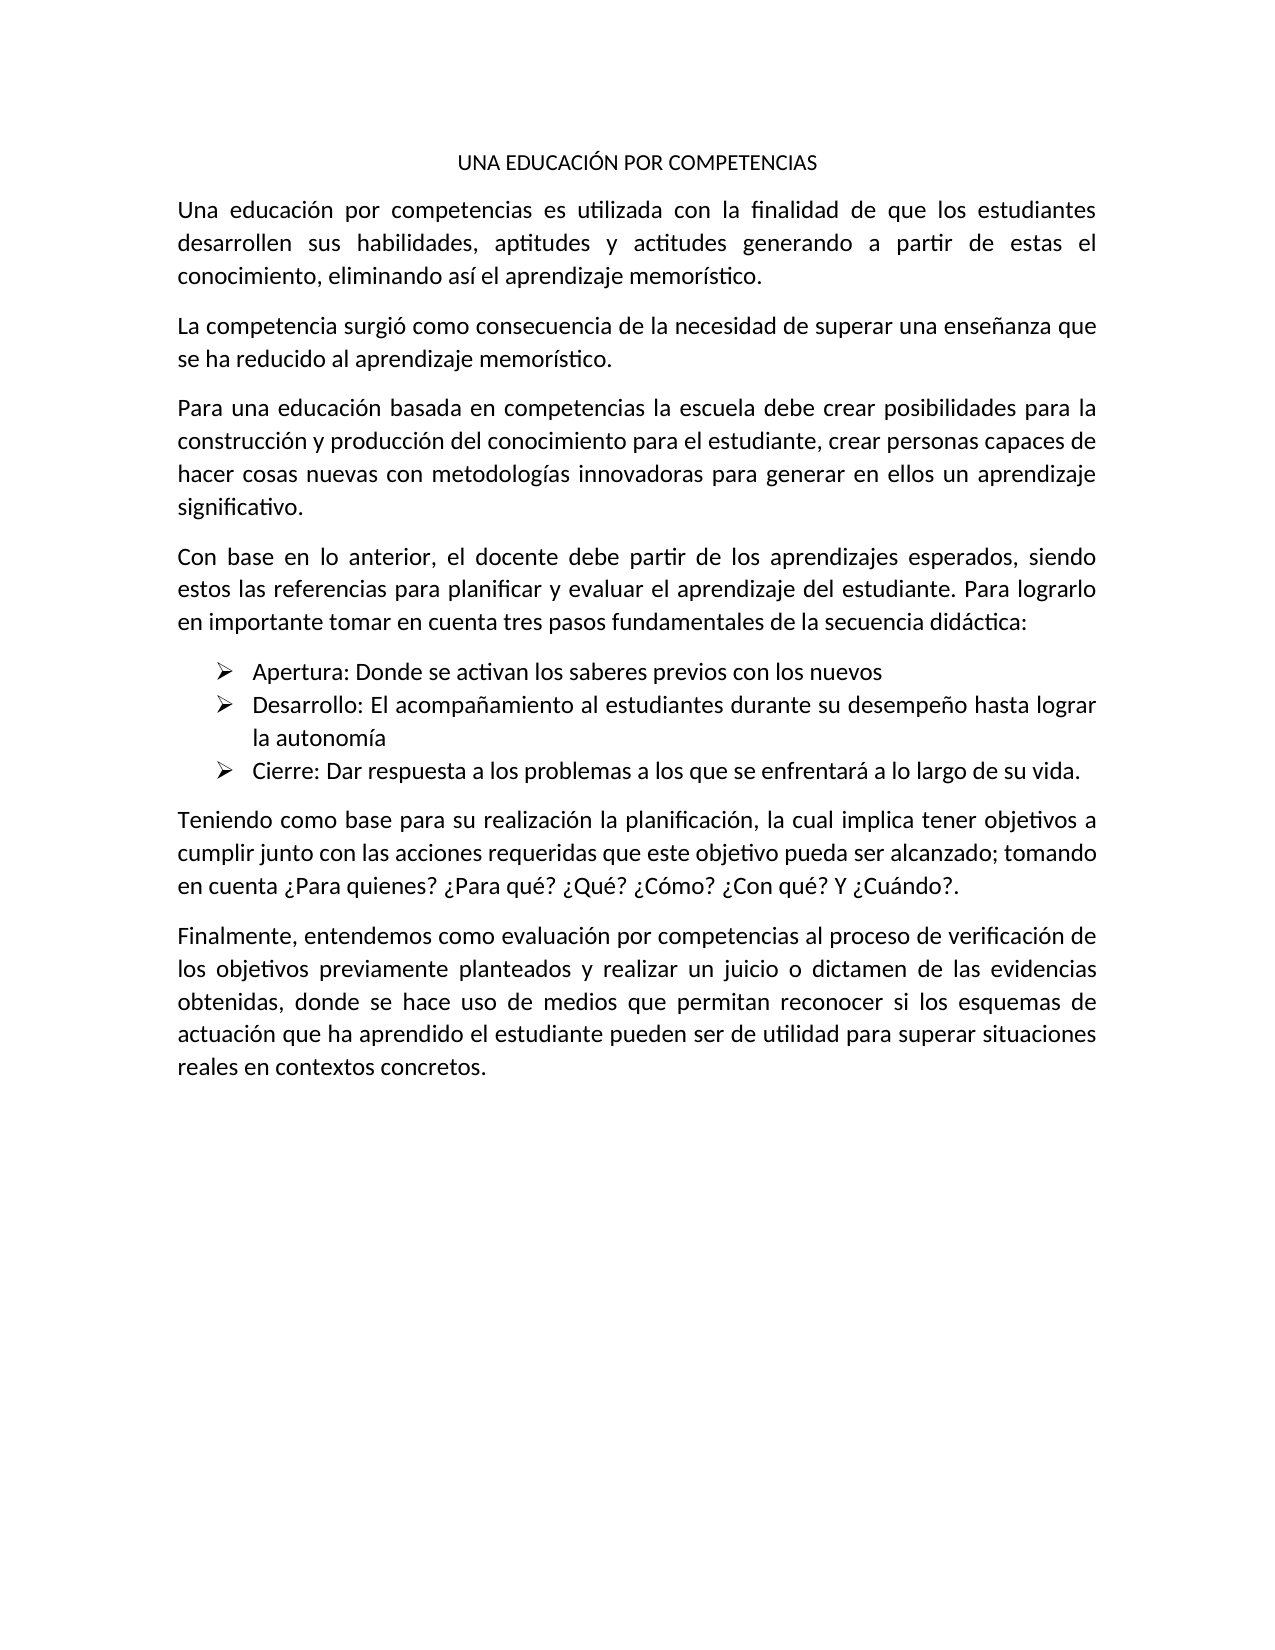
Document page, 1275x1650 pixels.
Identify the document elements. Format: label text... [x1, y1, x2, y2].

text Teniendo como base para su realización la planificación, la cual implica tener objetivos a cumplir junto con las acciones requeridas que este objetivo pueda ser alcanzado; tomando en cuenta ¿Para quienes? ¿Para qué? ¿Qué? ¿Cómo? ¿Con qué? Y ¿Cuándo?. [177, 804, 1098, 901]
list Cierre: Dar respuesta a los problemas a los que se enfrentará a lo largo de su vida. [215, 755, 1098, 785]
text La competencia surgió como consecuencia de la necesidad de superar una enseñanza que se ha reducido al aprendizaje memorístico. [177, 310, 1098, 373]
list Apertura: Donde se activan los saberes previos con los nuevos [215, 656, 1098, 687]
text UNA EDUCACIÓN POR COMPETENCIAS [177, 148, 1098, 176]
text Finalmente, entendemos como evaluación por competencias al proceso de verificación de los objetivos previamente planteados y realizar un juicio o dictamen de las evidencias obtenidas, donde se hace uso de medios que permitan reconocer si los esquemas de actuación que ha aprendido el estudiante pueden ser de utilidad para superar situaciones reales en contextos concretos. [177, 920, 1098, 1082]
text Una educación por competencias es utilizada con la finalidad de que los estudiantes desarrollen sus habilidades, aptitudes y actitudes generando a partir de estas el conocimiento, eliminando así el aprendizaje memorístico. [177, 194, 1098, 291]
text Con base en lo anterior, el docente debe partir de los aprendizajes esperados, siendo estos las referencias para planificar y evaluar el aprendizaje del estudiante. Para lograrlo en importante tomar en cuenta tres pasos fundamentales de la secuencia didáctica: [177, 541, 1098, 637]
text Para una educación basada en competencias la escuela debe crear posibilidades para la construcción y producción del conocimiento para el estudiante, crear personas capaces de hacer cosas nuevas con metodologías innovadoras para generar en ellos un aprendizaje significativo. [177, 392, 1098, 522]
list Desarrollo: El acompañamiento al estudiantes durante su desempeño hasta lograr la autonomía [215, 689, 1098, 752]
